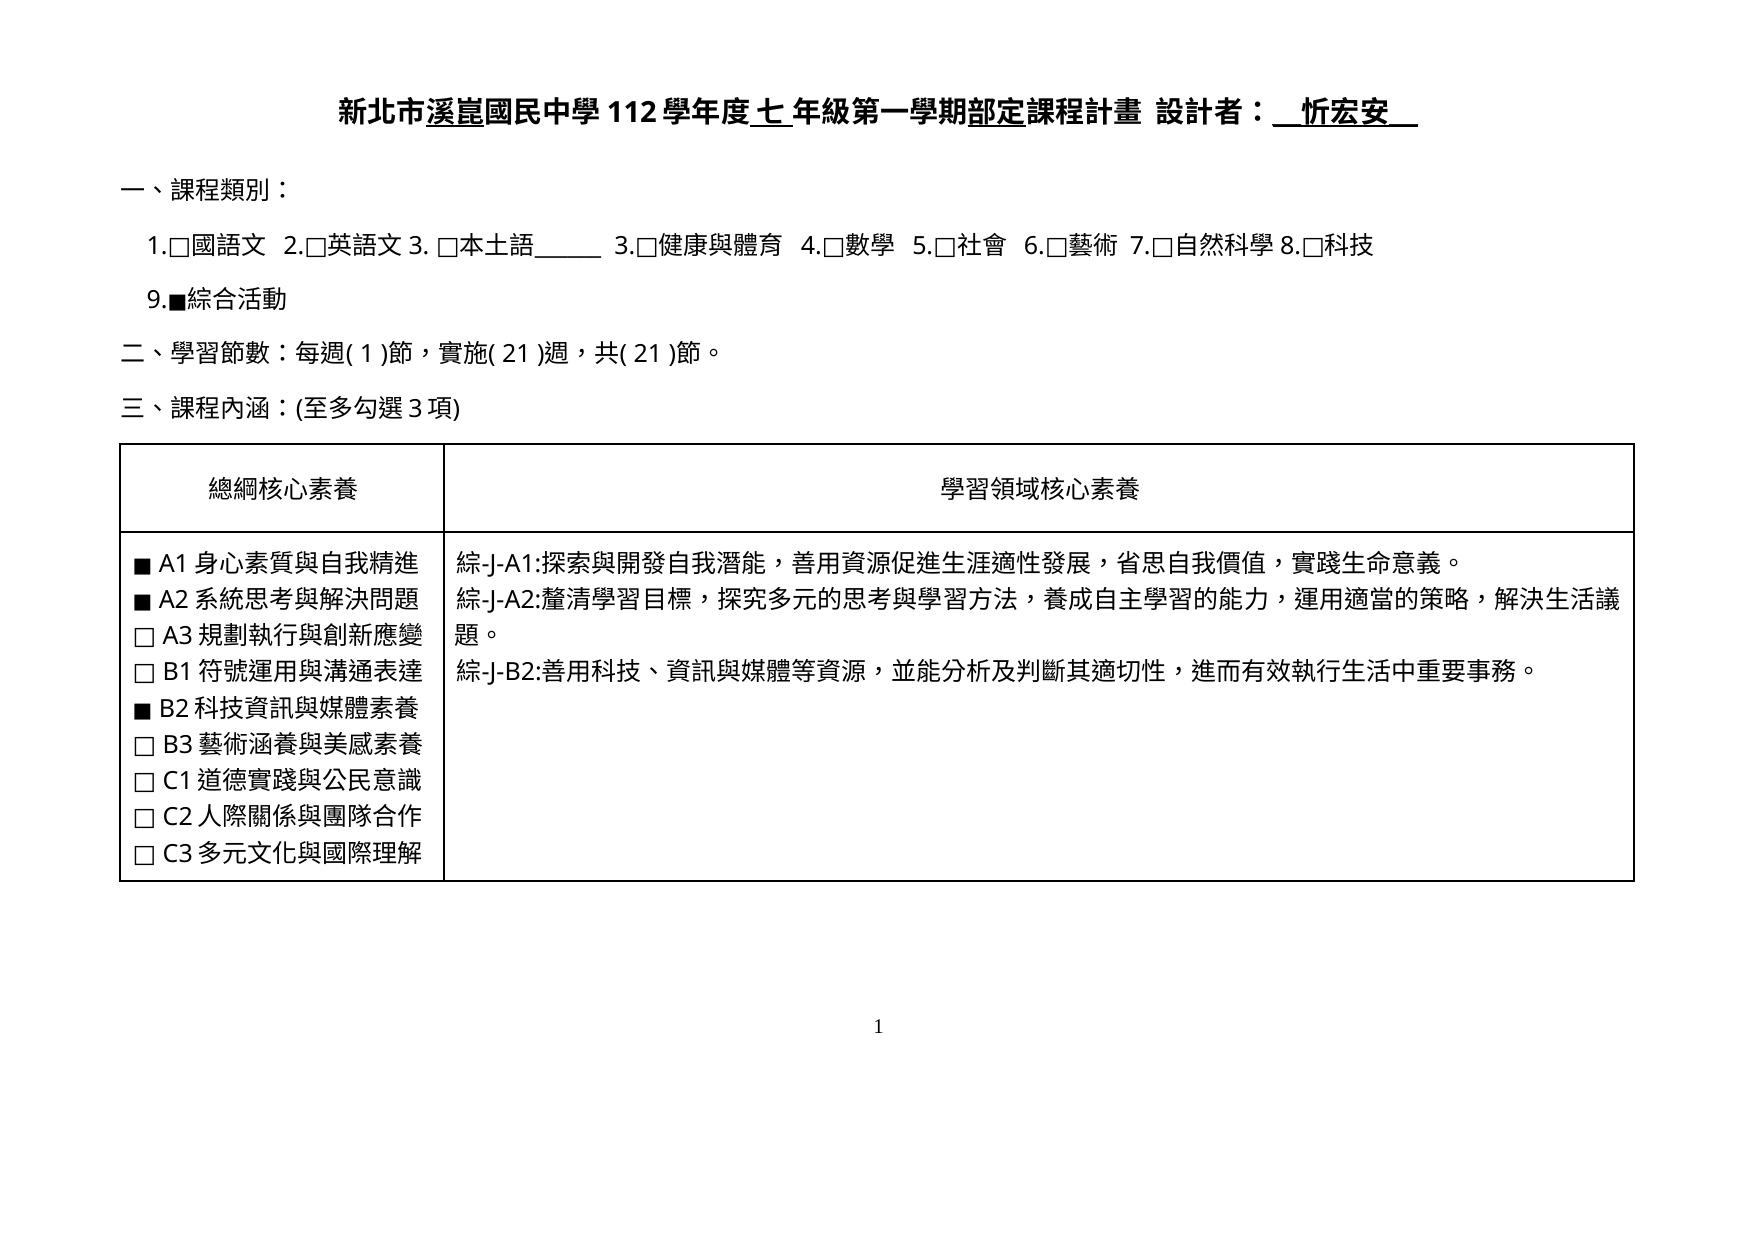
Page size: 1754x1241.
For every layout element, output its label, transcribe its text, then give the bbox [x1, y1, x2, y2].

table_cell ■ A1身心素質與自我精進 ■ A2系統思考與解決問題 □ A3規劃執行與創新應變 □ B1符號運用與溝通表達 ■ B2科技資訊與媒體素養 □ B3藝術涵養與美感素養 □ C1道德實踐與公民意識 □ C2人際關係與團隊合作 □ C3多元文化與國際理解 [121, 533, 443, 880]
text 二、學習節數：每週( 1 )節，實施( 21 )週，共( 21 )節。 [118, 334, 1636, 370]
table_cell 綜-J-A1:探索與開發自我潛能，善用資源促進生涯適性發展，省思自我價值，實踐生命意義。 綜-J-A2:釐清學習目標，探究多元的思考與學習方法，養成自主學習的能力，運用適當的策略，解決生活議題。 綜-J-B2:善用科技、資訊與媒體等資源，並能分析及判斷其適切性，進而有效執行生活中重要事務。 [445, 533, 1633, 880]
text 新北市溪崑國民中學112學年度 七 年級第一學期部定課程計畫 設計者：＿忻宏安＿ [118, 89, 1636, 131]
text 三、課程內涵：(至多勾選3項) [118, 388, 1636, 424]
text 9.■綜合活動 [118, 279, 1636, 316]
table_header 總綱核心素養 [121, 445, 443, 531]
table_header 學習領域核心素養 [445, 445, 1633, 531]
text 一、課程類別： [118, 171, 1636, 207]
text 1.□國語文 2.□英語文 3. □本土語______ 3.□健康與體育 4.□數學 5.□社會 6.□藝術 7.□自然科學 8.□科技 [118, 225, 1636, 261]
